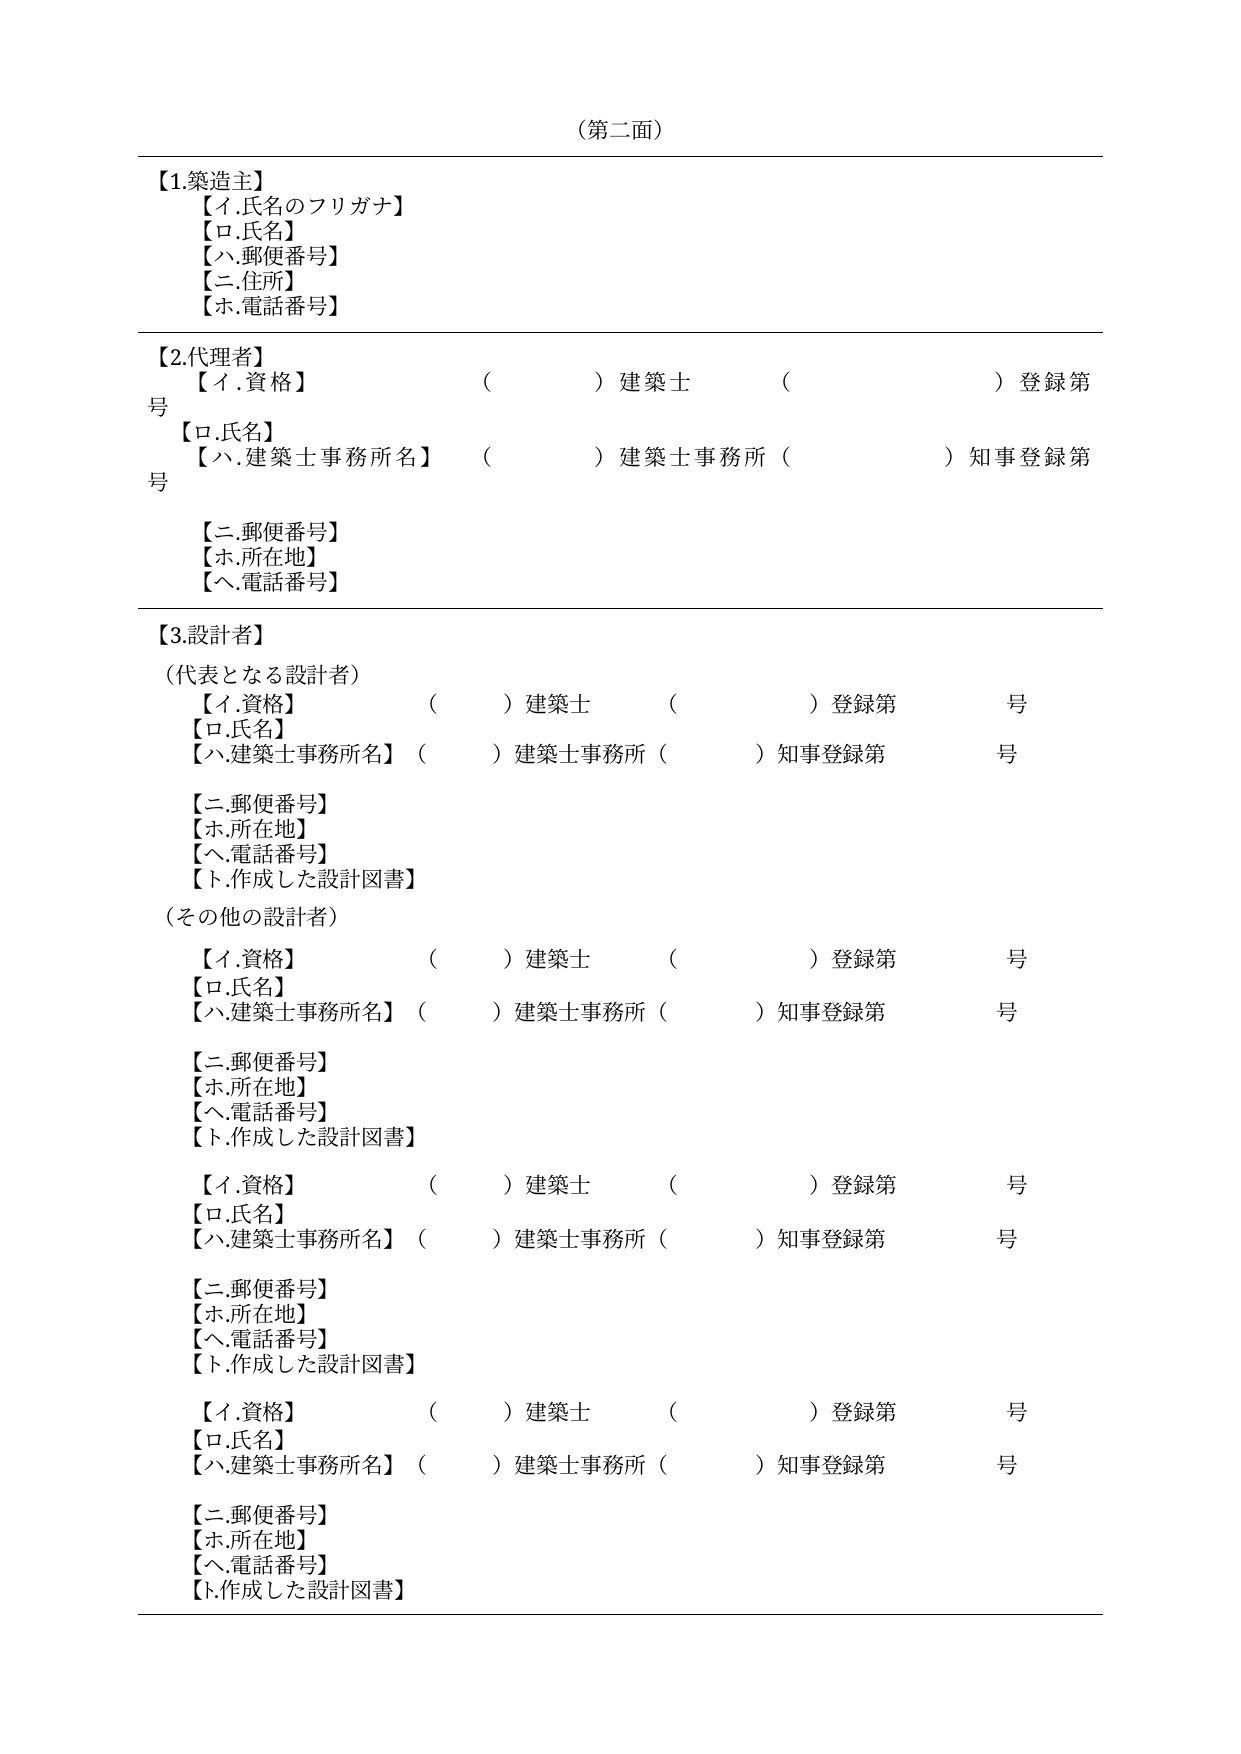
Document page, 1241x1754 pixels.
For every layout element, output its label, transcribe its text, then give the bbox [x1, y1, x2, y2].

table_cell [138, 609, 1103, 1614]
table_cell 【2.代理者】 【イ.資格】 （ ）建築士 （ ）登録第 号 【ロ.氏名】 【ハ.建築士事務所名】 （ ）建築士事務所（ ）知事登録第 号 【ニ.郵便番号】 【ホ.所在地】 【ヘ.電話番号】 [138, 333, 1103, 608]
text （第二面） [148, 118, 1092, 143]
table_header 【1.築造主】 【イ.氏名のフリガナ】 【ロ.氏名】 【ハ.郵便番号】 【ニ.住所】 【ホ.電話番号】 [138, 157, 1103, 332]
